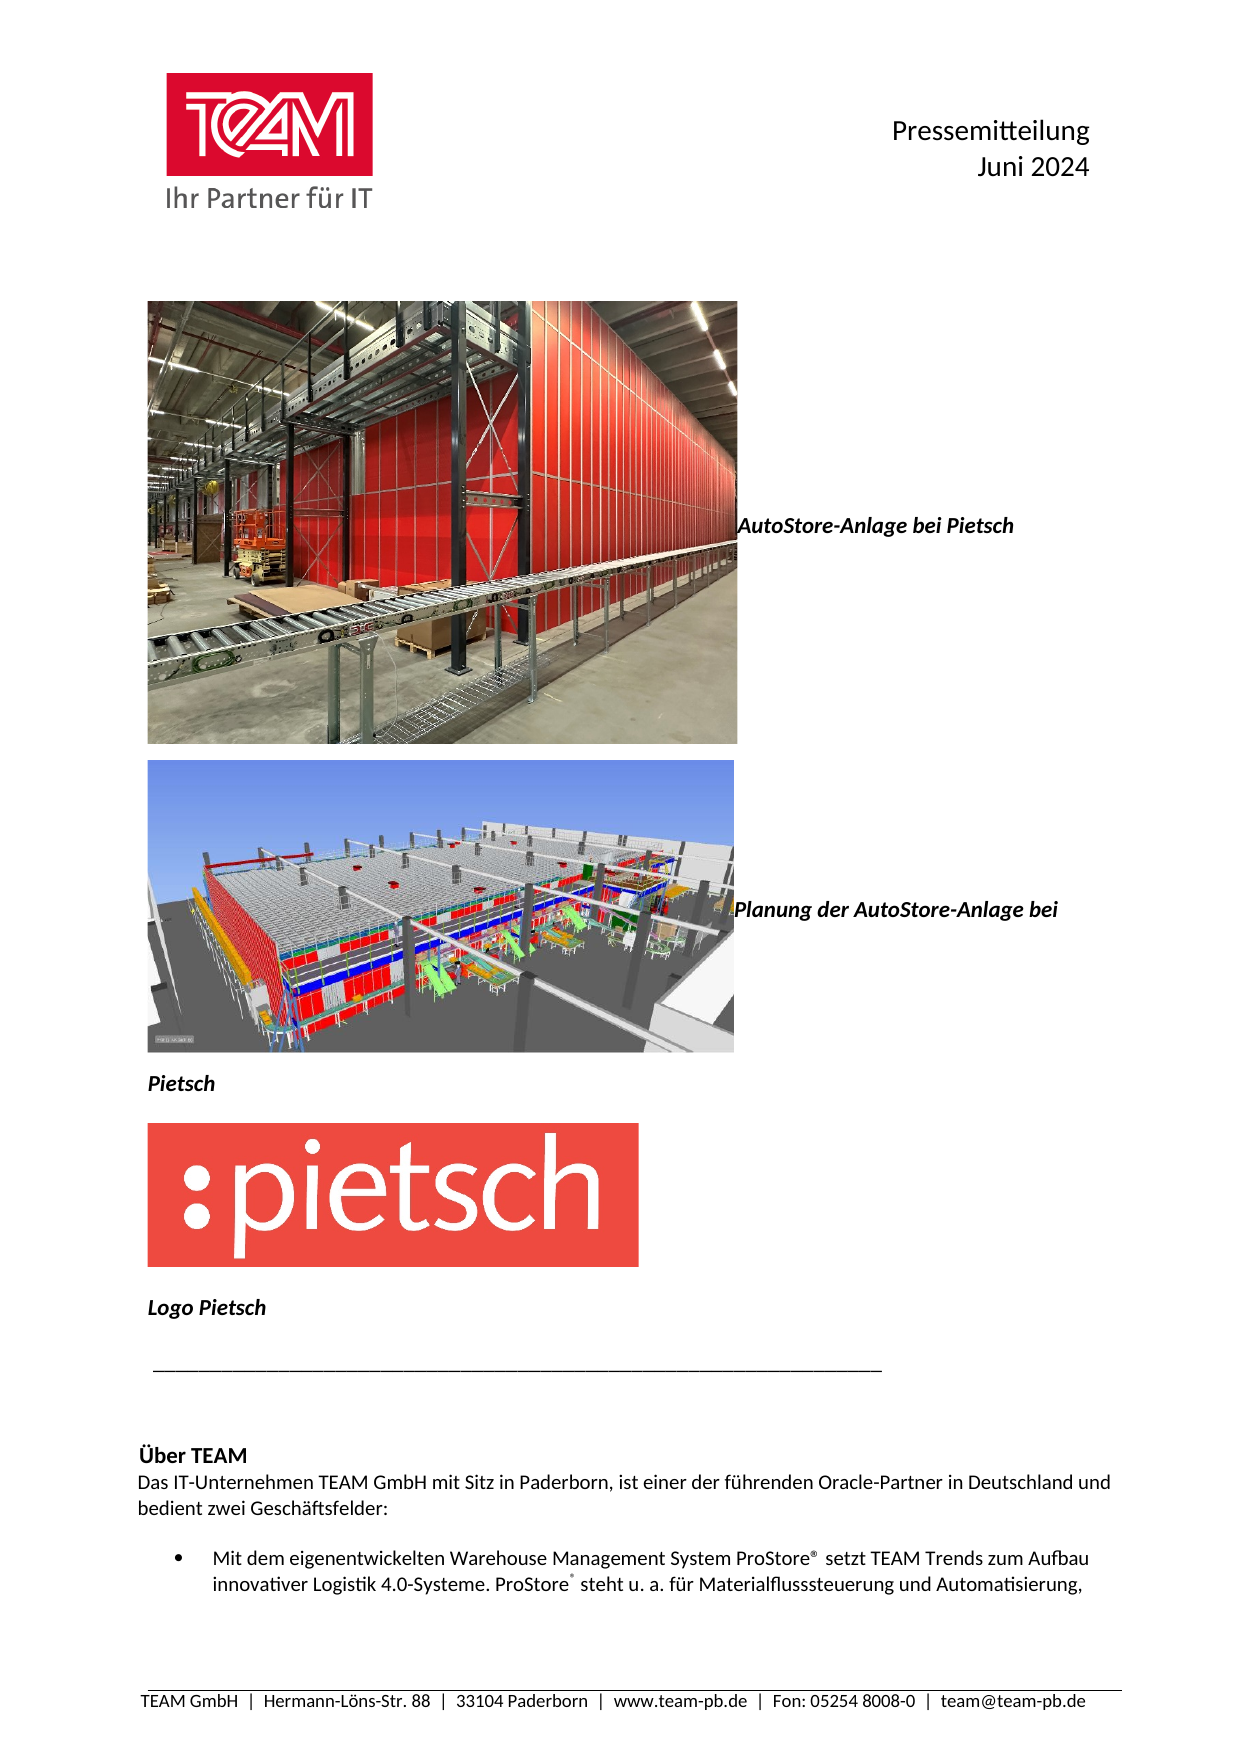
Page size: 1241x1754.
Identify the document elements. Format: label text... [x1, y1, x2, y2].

text Logo Pietsch [148, 1293, 1122, 1321]
text ________________________________________________________________ [148, 1347, 1122, 1375]
picture [147, 301, 738, 744]
picture [147, 1123, 639, 1267]
text Das IT-Unternehmen TEAM GmbH mit Sitz in Paderborn, ist einer der führenden Oracle-Partner in Deutschland und bedient zwei Geschäftsfelder: [137, 1469, 1122, 1520]
picture [166, 73, 373, 208]
text Über TEAM [139, 1441, 1122, 1469]
picture [147, 760, 734, 1053]
